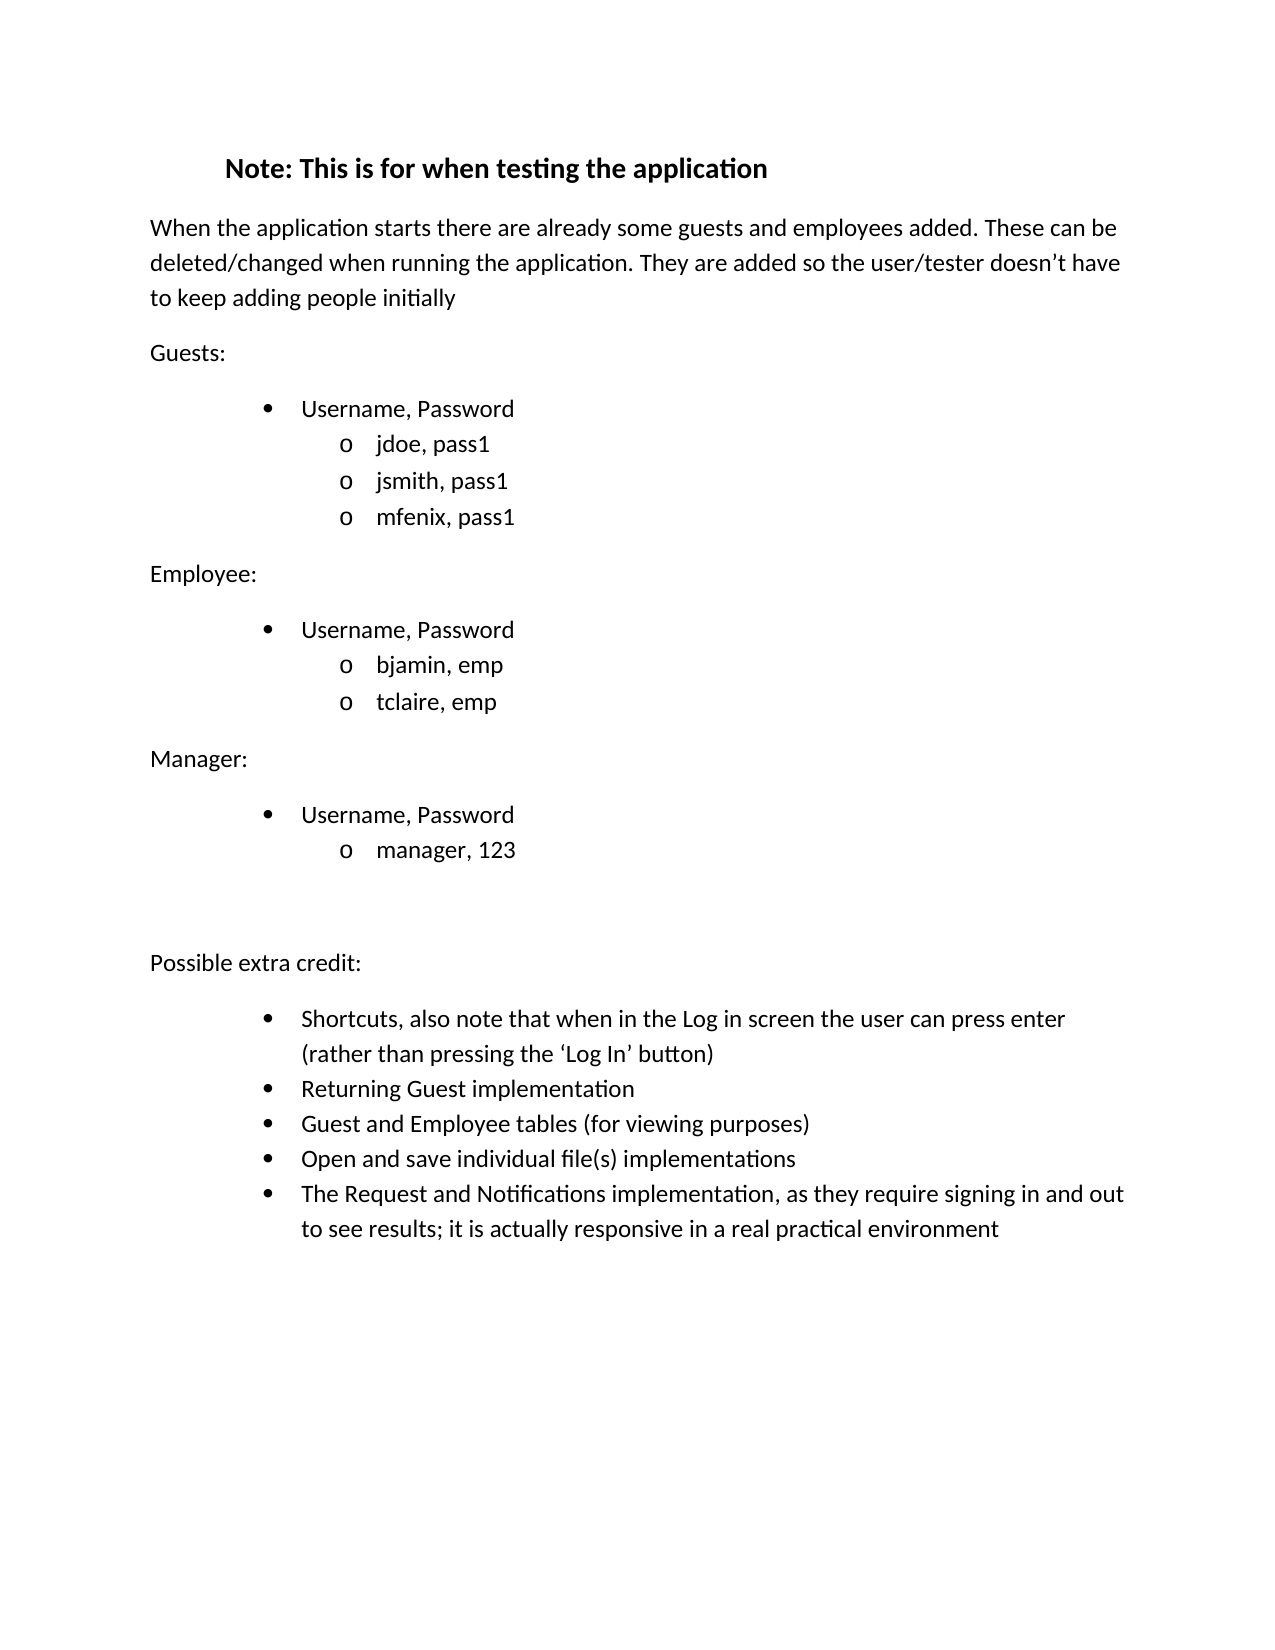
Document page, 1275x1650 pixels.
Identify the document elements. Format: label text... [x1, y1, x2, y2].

text Manager: [150, 743, 1125, 774]
list jsmith, pass1 [338, 465, 1125, 497]
text Employee: [150, 559, 1125, 589]
list tclaire, emp [338, 686, 1125, 718]
list Guest and Employee tables (for viewing purposes) [263, 1108, 1125, 1138]
list Returning Guest implementation [263, 1073, 1125, 1103]
list manager, 123 [338, 834, 1125, 866]
list The Request and Notifications implementation, as they require signing in and out to see results; it is actually responsive in a real practical environment [263, 1178, 1125, 1243]
list Username, Password [263, 393, 1125, 424]
text When the application starts there are already some guests and employees added. These can be deleted/changed when running the application. They are added so the user/tester doesn’t have to keep adding people initially [150, 212, 1125, 312]
text Guests: [150, 338, 1125, 368]
text Note: This is for when testing the application [150, 150, 1125, 186]
list Shortcuts, also note that when in the Log in screen the user can press enter (rather than pressing the ‘Log In’ button) [263, 1003, 1125, 1068]
list Open and save individual file(s) implementations [263, 1143, 1125, 1173]
list bjamin, emp [338, 649, 1125, 681]
list Username, Password [263, 614, 1125, 645]
list Username, Password [263, 799, 1125, 829]
list mfenix, pass1 [338, 501, 1125, 533]
list jdoe, pass1 [338, 428, 1125, 460]
text Possible extra credit: [150, 947, 1125, 978]
